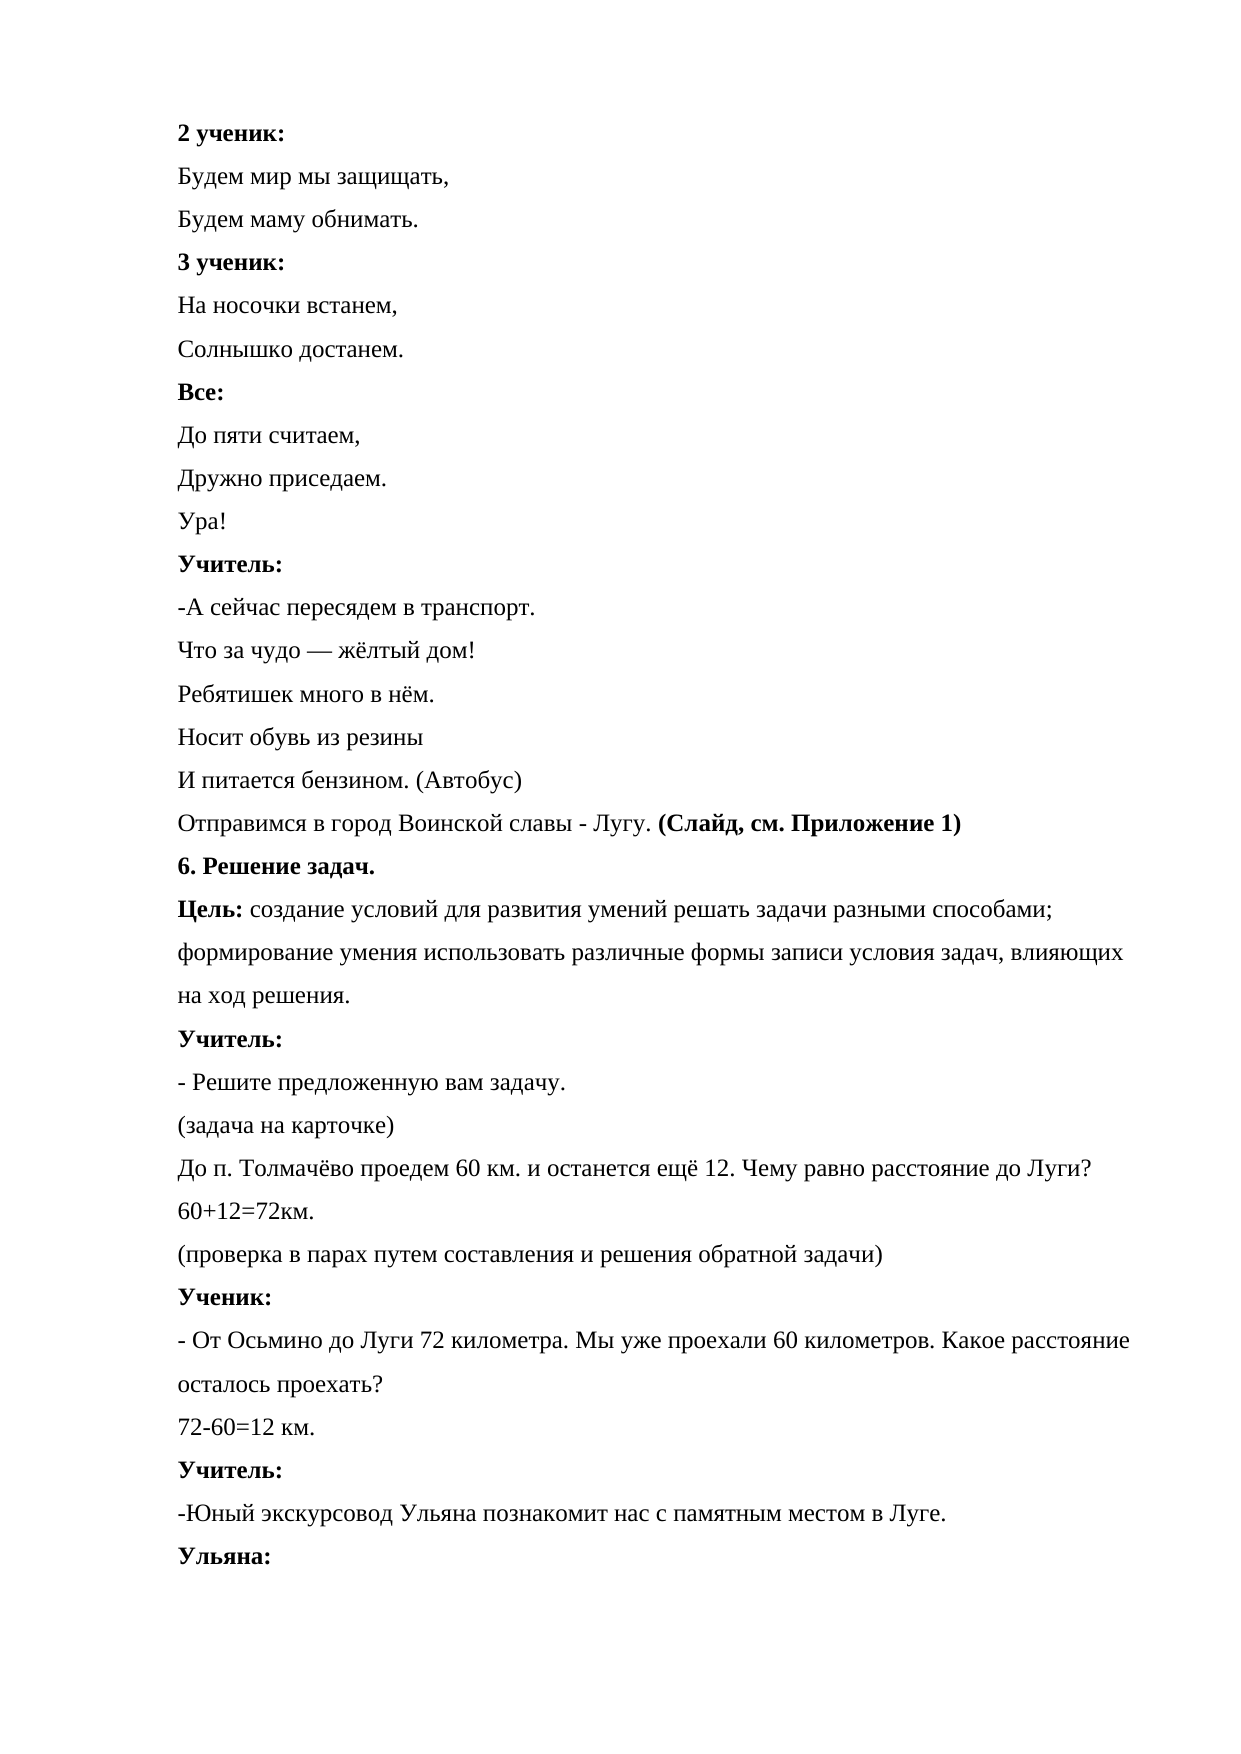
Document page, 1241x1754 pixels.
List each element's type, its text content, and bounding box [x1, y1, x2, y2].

text До пяти считаем, [177, 420, 1152, 449]
text - Решите предложенную вам задачу. [177, 1067, 1152, 1096]
text 60+12=72км. [177, 1196, 1152, 1225]
text 2 ученик: [177, 118, 1152, 147]
text Будем мир мы защищать, [177, 161, 1152, 190]
text Носит обувь из резины [177, 722, 1152, 751]
text Цель: создание условий для развития умений решать задачи разными способами; формирование умения использовать различные формы записи условия задач, влияющих на ход решения. [177, 894, 1152, 1009]
text Ребятишек много в нём. [177, 679, 1152, 707]
text Дружно приседаем. [177, 463, 1152, 492]
text -А сейчас пересядем в транспорт. [177, 592, 1152, 621]
text Учитель: [177, 1024, 1152, 1052]
text -Юный экскурсовод Ульяна познакомит нас с памятным местом в Луге. [177, 1498, 1152, 1527]
text Учитель: [177, 1455, 1152, 1484]
text 6. Решение задач. [177, 851, 1152, 880]
text Ульяна: [177, 1541, 1152, 1570]
text - От Осьмино до Луги 72 километра. Мы уже проехали 60 километров. Какое расстояние осталось проехать? [177, 1326, 1152, 1397]
text Что за чудо — жёлтый дом! [177, 636, 1152, 664]
text На носочки встанем, [177, 291, 1152, 319]
text Будем маму обнимать. [177, 204, 1152, 233]
text Учитель: [177, 549, 1152, 578]
text До п. Толмачёво проедем 60 км. и останется ещё 12. Чему равно расстояние до Луги? [177, 1153, 1152, 1182]
text Ура! [177, 506, 1152, 535]
text (задача на карточке) [177, 1110, 1152, 1139]
text 72-60=12 км. [177, 1412, 1152, 1441]
text (проверка в парах путем составления и решения обратной задачи) [874, 1239, 1152, 1268]
text Отправимся в город Воинской славы - Лугу. (Слайд, см. Приложение 1) [177, 808, 1152, 837]
text 3 ученик: [177, 247, 1152, 276]
text Солнышко достанем. [177, 334, 1152, 362]
text Ученик: [177, 1282, 1152, 1311]
text Все: [177, 377, 1152, 406]
text (проверка в парах путем составления и решения обратной задачи) [177, 1239, 374, 1268]
text И питается бензином. (Автобус) [177, 765, 1152, 794]
